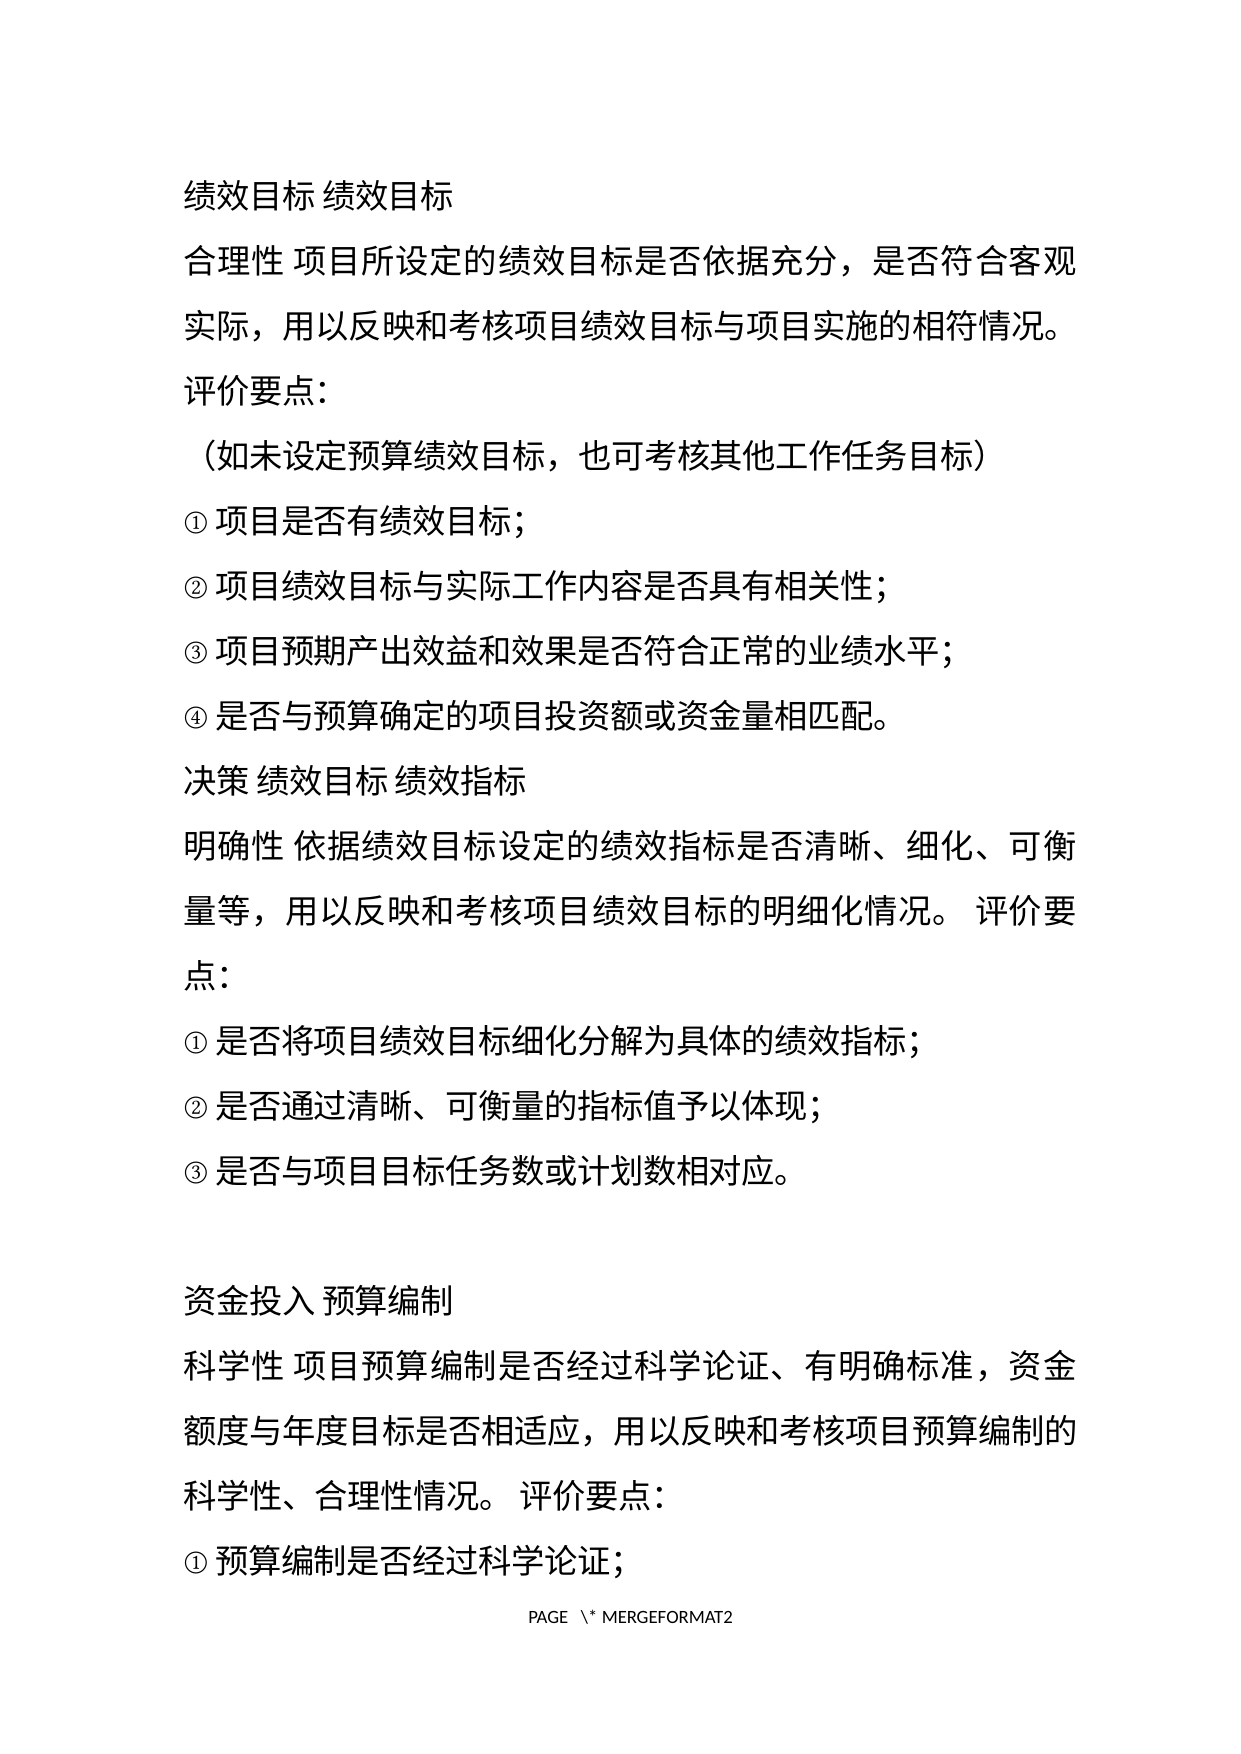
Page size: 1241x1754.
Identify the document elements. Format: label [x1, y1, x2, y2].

text [183, 162, 1078, 1592]
